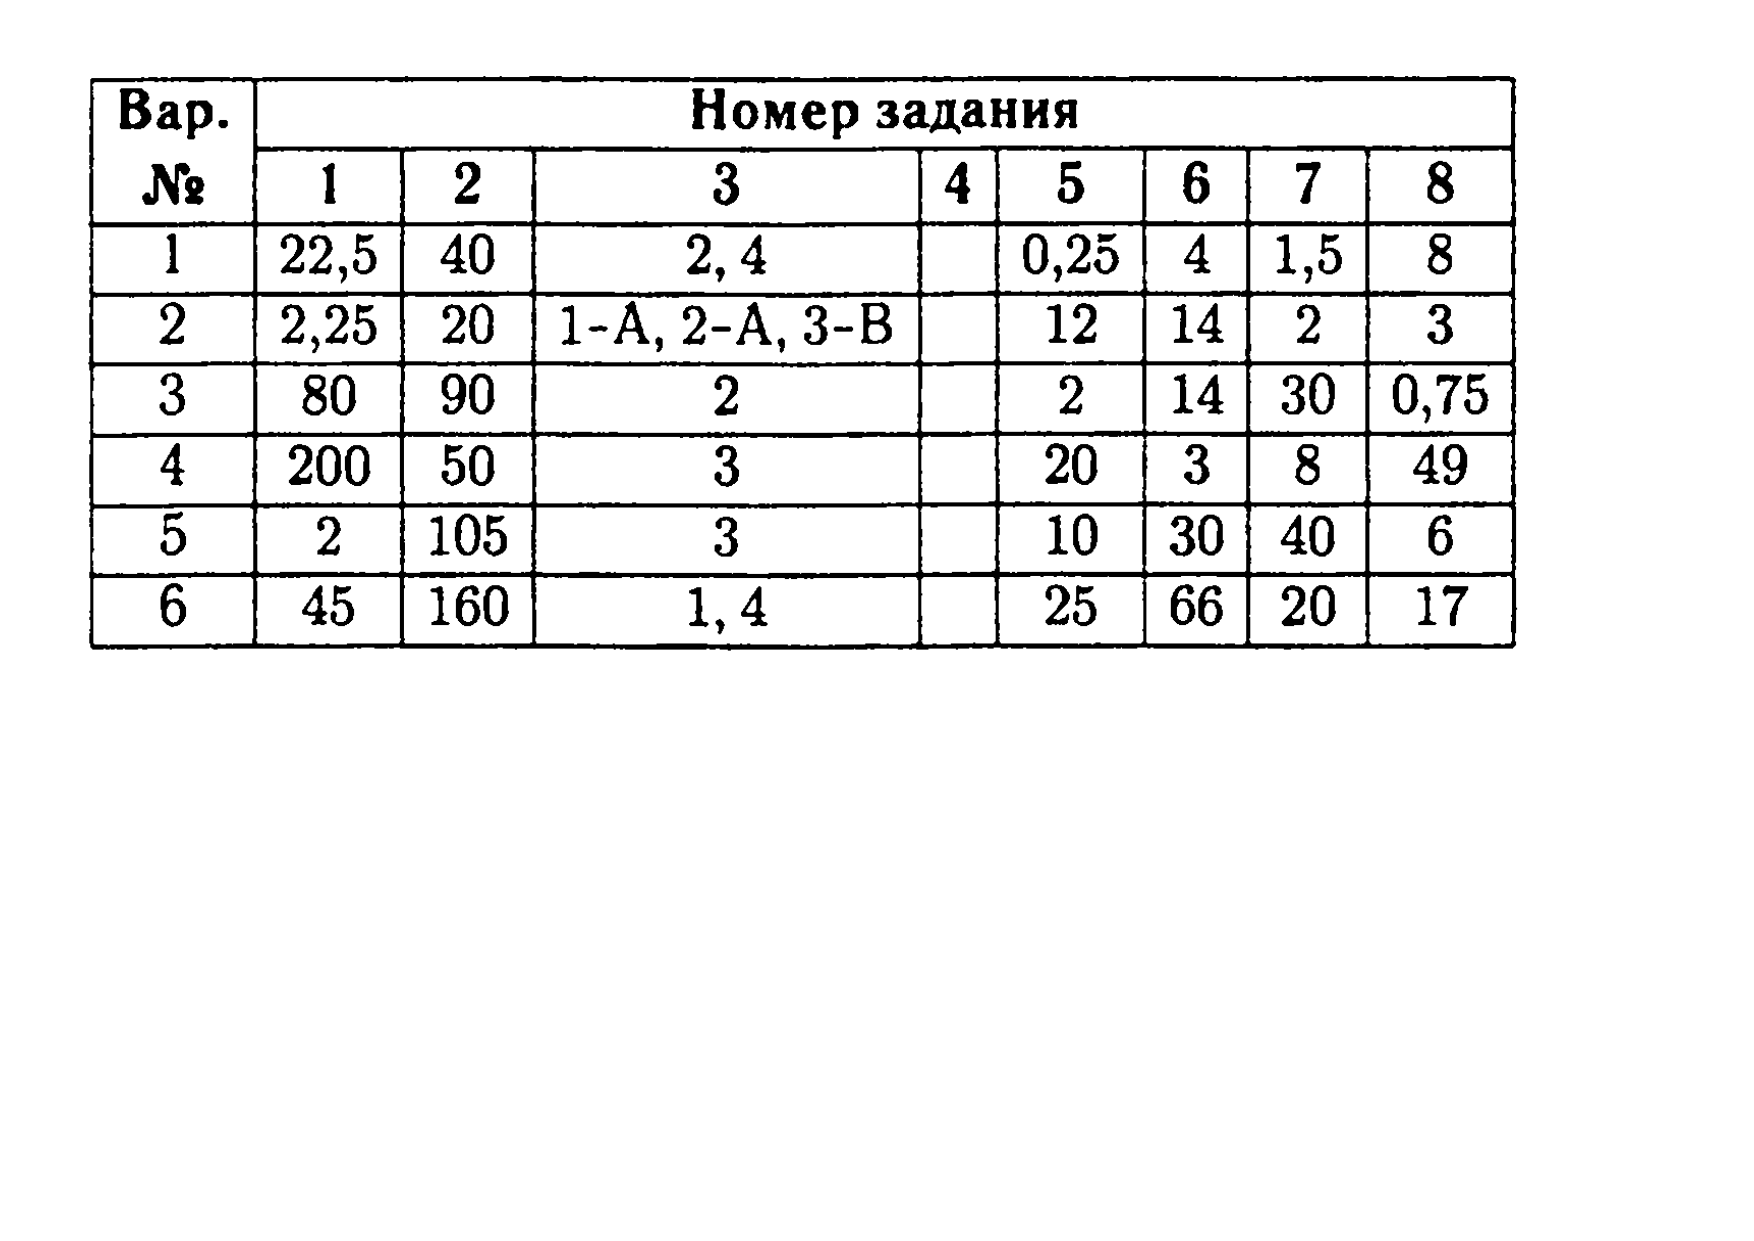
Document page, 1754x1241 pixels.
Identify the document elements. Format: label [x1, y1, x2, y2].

picture [73, 29, 1622, 713]
